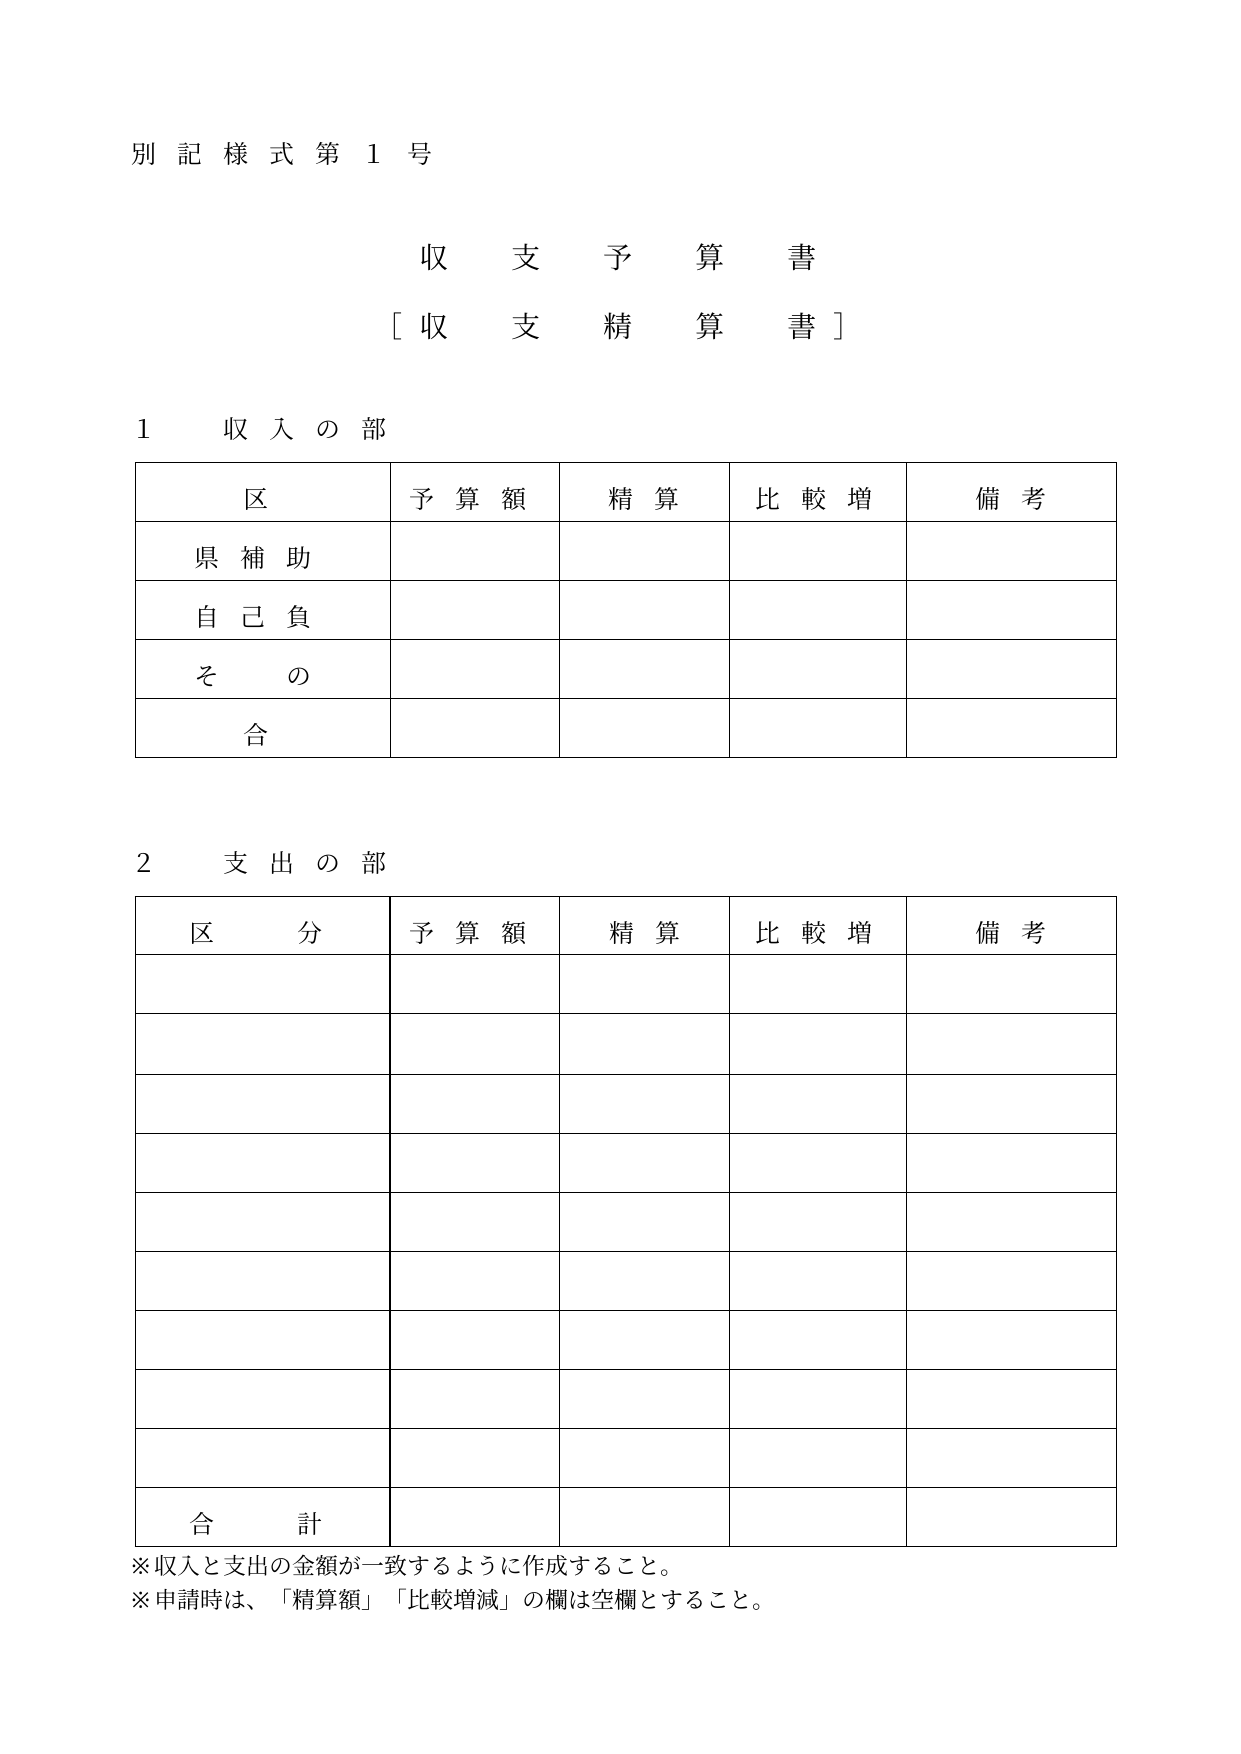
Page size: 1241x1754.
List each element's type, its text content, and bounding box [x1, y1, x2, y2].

table_cell [391, 581, 559, 639]
table_cell [136, 1193, 160, 1251]
table_cell [907, 1134, 1116, 1192]
table_cell [907, 1075, 1116, 1133]
table_cell [136, 1134, 160, 1192]
table_cell [391, 699, 559, 757]
table_cell [136, 1429, 160, 1487]
table_cell [391, 955, 559, 1013]
table_cell [730, 581, 906, 639]
table_cell [391, 640, 559, 698]
table_header 備考（内訳等） [907, 897, 1116, 954]
table_cell [730, 1252, 906, 1310]
table_cell [391, 1075, 559, 1133]
table_cell [391, 1193, 559, 1251]
table_cell [391, 1014, 559, 1073]
table_cell [560, 1134, 729, 1192]
table_cell [730, 1193, 906, 1251]
table_cell [730, 1488, 906, 1546]
table_cell [560, 699, 729, 757]
table_cell 合計 [136, 1488, 389, 1546]
table_cell [391, 1252, 559, 1310]
table_cell [391, 1134, 559, 1192]
table_header 備考（内訳等） [907, 463, 1116, 521]
table_cell [730, 522, 906, 580]
table_cell [907, 1488, 1116, 1546]
table_header 区分 [136, 897, 389, 954]
table_cell 県補助金 [136, 522, 390, 580]
table_cell [160, 1252, 389, 1310]
table_cell [560, 1311, 729, 1369]
table_cell [730, 1134, 906, 1192]
table_cell [560, 1488, 729, 1546]
text 収 支 予 算 書 [131, 221, 1121, 290]
table_cell [160, 1014, 389, 1073]
text ２ 支出の部 [131, 827, 1121, 896]
table_header 精算額 [560, 897, 729, 954]
text ［収 支 精 算 書］ [131, 290, 1121, 359]
table_cell 合 計 [136, 699, 390, 757]
text ※収入と支出の金額が一致するように作成すること。 [131, 1547, 1121, 1581]
table_cell [560, 1429, 729, 1487]
table_cell [560, 1193, 729, 1251]
table_cell [160, 955, 389, 1013]
table_cell [730, 1014, 906, 1073]
table_cell [391, 522, 559, 580]
table_cell [907, 1252, 1116, 1310]
table_cell [160, 1075, 389, 1133]
table_cell [136, 1075, 160, 1133]
table_cell [907, 1311, 1116, 1369]
table_header 予算額 [391, 463, 559, 521]
table_cell [907, 1429, 1116, 1487]
table_cell [907, 1370, 1116, 1428]
table_cell [907, 581, 1116, 639]
table_cell [730, 1311, 906, 1369]
table_header 比較増減 [730, 897, 906, 954]
table_header 予算額 [391, 897, 559, 954]
table_cell [391, 1488, 559, 1546]
table_cell [560, 1014, 729, 1073]
table_cell [907, 522, 1116, 580]
table_cell [136, 1252, 160, 1310]
table_cell [730, 955, 906, 1013]
table_cell [907, 640, 1116, 698]
table_header 精算額 [560, 463, 729, 521]
table_cell [136, 955, 160, 1013]
table_cell [160, 1134, 389, 1192]
table_cell [907, 1193, 1116, 1251]
table_header 比較増減 [730, 463, 906, 521]
table_header 区 分 [136, 463, 390, 521]
table_cell [560, 1075, 729, 1133]
table_cell [907, 955, 1116, 1013]
table_cell [560, 640, 729, 698]
table_cell [560, 955, 729, 1013]
table_cell [730, 1370, 906, 1428]
table_cell [136, 1014, 160, 1073]
table_cell [907, 699, 1116, 757]
table_cell [160, 1429, 389, 1487]
table_cell [907, 1014, 1116, 1073]
table_cell [730, 699, 906, 757]
table_cell [136, 1370, 160, 1428]
table_cell [160, 1311, 389, 1369]
table_cell [136, 1311, 160, 1369]
text ※申請時は、「精算額」「比較増減」の欄は空欄とすること。 [131, 1581, 1121, 1616]
table_cell [560, 1370, 729, 1428]
table_cell [560, 522, 729, 580]
table_cell [560, 1252, 729, 1310]
table_cell そ の 他 [136, 640, 390, 698]
text 別記様式第１号 [131, 118, 1121, 187]
table_cell [730, 640, 906, 698]
table_cell [391, 1311, 559, 1369]
table_cell [391, 1429, 559, 1487]
text １ 収入の部 [131, 393, 1121, 462]
table_cell [160, 1193, 389, 1251]
table_cell [560, 581, 729, 639]
table_cell [730, 1429, 906, 1487]
table_cell 自己負担金 [136, 581, 390, 639]
table_cell [160, 1370, 389, 1428]
table_cell [730, 1075, 906, 1133]
table_cell [391, 1370, 559, 1428]
